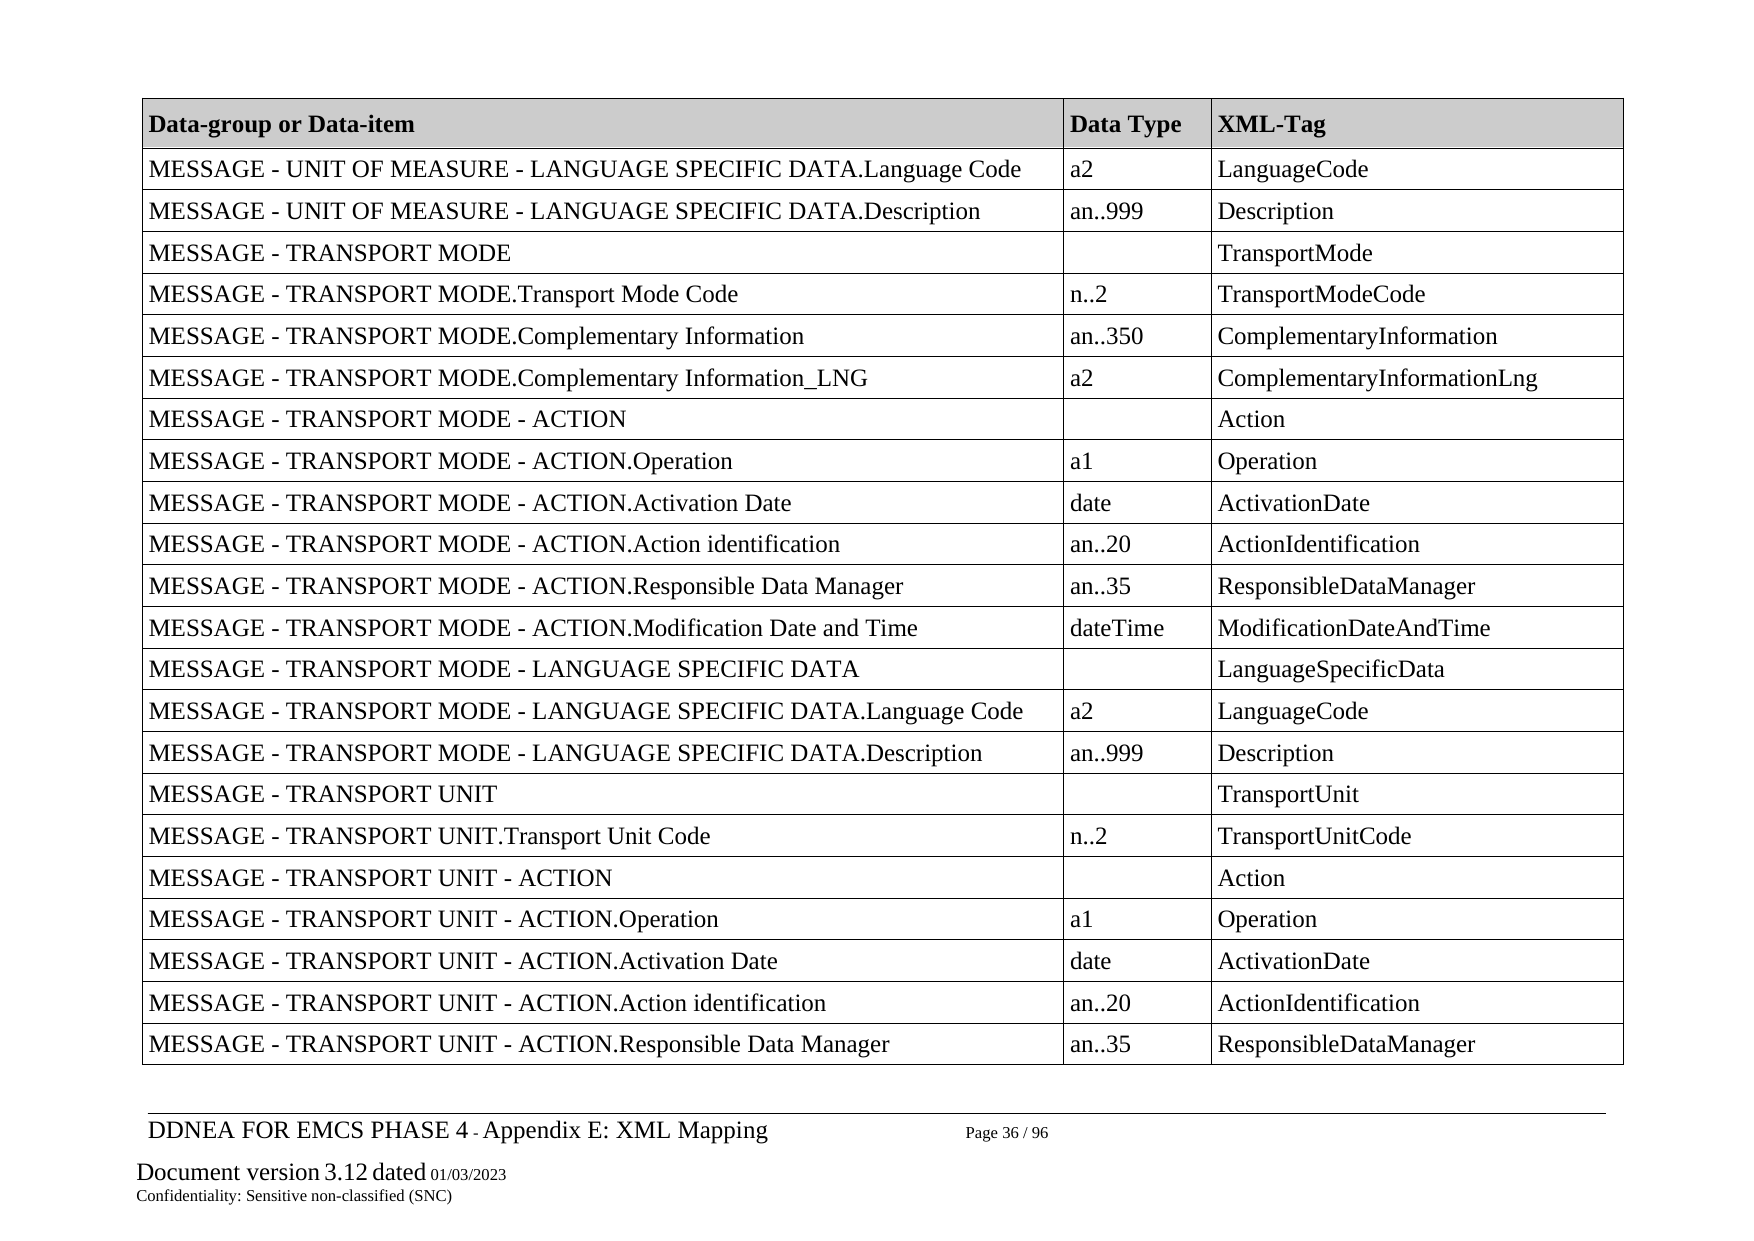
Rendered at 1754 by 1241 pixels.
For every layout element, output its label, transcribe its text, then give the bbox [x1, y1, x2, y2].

table_cell MESSAGE - TRANSPORT MODE - LANGUAGE SPECIFIC DATA [143, 649, 1063, 689]
table_cell n..2 [1064, 815, 1211, 856]
table_cell MESSAGE - TRANSPORT MODE - LANGUAGE SPECIFIC DATA.Language Code [143, 690, 1063, 731]
table_cell ResponsibleDataManager [1212, 1024, 1623, 1064]
table_cell TransportModeCode [1212, 274, 1623, 314]
table_cell a2 [1064, 149, 1211, 189]
table_cell MESSAGE - TRANSPORT MODE - LANGUAGE SPECIFIC DATA.Description [143, 732, 1063, 772]
table_cell an..350 [1064, 315, 1211, 356]
table_cell dateTime [1064, 607, 1211, 647]
table_cell [1064, 649, 1211, 689]
table_cell Action [1212, 857, 1623, 897]
table_cell LanguageCode [1212, 690, 1623, 731]
table_cell ModificationDateAndTime [1212, 607, 1623, 647]
table_cell an..35 [1064, 1024, 1211, 1064]
table_cell [1064, 232, 1211, 272]
table_cell date [1064, 482, 1211, 522]
table_cell ComplementaryInformationLng [1212, 357, 1623, 397]
table_header XML-Tag [1212, 99, 1623, 147]
table_cell an..20 [1064, 982, 1211, 1022]
table_cell MESSAGE - TRANSPORT UNIT - ACTION [143, 857, 1063, 897]
table_cell an..999 [1064, 190, 1211, 231]
table_cell ActivationDate [1212, 482, 1623, 522]
table_cell MESSAGE - TRANSPORT MODE [143, 232, 1063, 272]
table_cell MESSAGE - UNIT OF MEASURE - LANGUAGE SPECIFIC DATA.Description [143, 190, 1063, 231]
table_header Data-group or Data-item [143, 99, 1063, 147]
table_cell MESSAGE - TRANSPORT MODE - ACTION.Modification Date and Time [143, 607, 1063, 647]
table_cell ActionIdentification [1212, 524, 1623, 564]
table_cell MESSAGE - TRANSPORT MODE.Transport Mode Code [143, 274, 1063, 314]
table_cell MESSAGE - TRANSPORT UNIT [143, 774, 1063, 814]
table_cell MESSAGE - TRANSPORT UNIT - ACTION.Action identification [143, 982, 1063, 1022]
table_cell Operation [1212, 899, 1623, 939]
table_cell a1 [1064, 440, 1211, 481]
table_cell [1064, 857, 1211, 897]
table_cell an..20 [1064, 524, 1211, 564]
table_cell MESSAGE - TRANSPORT MODE - ACTION.Action identification [143, 524, 1063, 564]
table_cell a2 [1064, 357, 1211, 397]
table_cell Description [1212, 732, 1623, 772]
table_cell [1064, 399, 1211, 439]
table_cell a2 [1064, 690, 1211, 731]
table_cell LanguageSpecificData [1212, 649, 1623, 689]
table_cell n..2 [1064, 274, 1211, 314]
table_cell TransportUnit [1212, 774, 1623, 814]
table_cell MESSAGE - TRANSPORT MODE.Complementary Information [143, 315, 1063, 356]
table_cell MESSAGE - TRANSPORT UNIT.Transport Unit Code [143, 815, 1063, 856]
table_cell ActivationDate [1212, 940, 1623, 981]
table_cell ResponsibleDataManager [1212, 565, 1623, 606]
table_cell ActionIdentification [1212, 982, 1623, 1022]
table_cell MESSAGE - TRANSPORT UNIT - ACTION.Activation Date [143, 940, 1063, 981]
table_cell a1 [1064, 899, 1211, 939]
table_cell Operation [1212, 440, 1623, 481]
table_cell MESSAGE - TRANSPORT MODE - ACTION [143, 399, 1063, 439]
table_cell MESSAGE - TRANSPORT MODE - ACTION.Operation [143, 440, 1063, 481]
table_header Data Type [1064, 99, 1211, 147]
table_cell ComplementaryInformation [1212, 315, 1623, 356]
table_cell MESSAGE - TRANSPORT UNIT - ACTION.Responsible Data Manager [143, 1024, 1063, 1064]
table_cell MESSAGE - UNIT OF MEASURE - LANGUAGE SPECIFIC DATA.Language Code [143, 149, 1063, 189]
table_cell Action [1212, 399, 1623, 439]
table_cell LanguageCode [1212, 149, 1623, 189]
table_cell [1064, 774, 1211, 814]
table_cell TransportUnitCode [1212, 815, 1623, 856]
table_cell an..35 [1064, 565, 1211, 606]
table_cell an..999 [1064, 732, 1211, 772]
table_cell MESSAGE - TRANSPORT MODE.Complementary Information_LNG [143, 357, 1063, 397]
table_cell MESSAGE - TRANSPORT MODE - ACTION.Responsible Data Manager [143, 565, 1063, 606]
table_cell date [1064, 940, 1211, 981]
table_cell MESSAGE - TRANSPORT MODE - ACTION.Activation Date [143, 482, 1063, 522]
table_cell TransportMode [1212, 232, 1623, 272]
table_cell Description [1212, 190, 1623, 231]
table_cell MESSAGE - TRANSPORT UNIT - ACTION.Operation [143, 899, 1063, 939]
